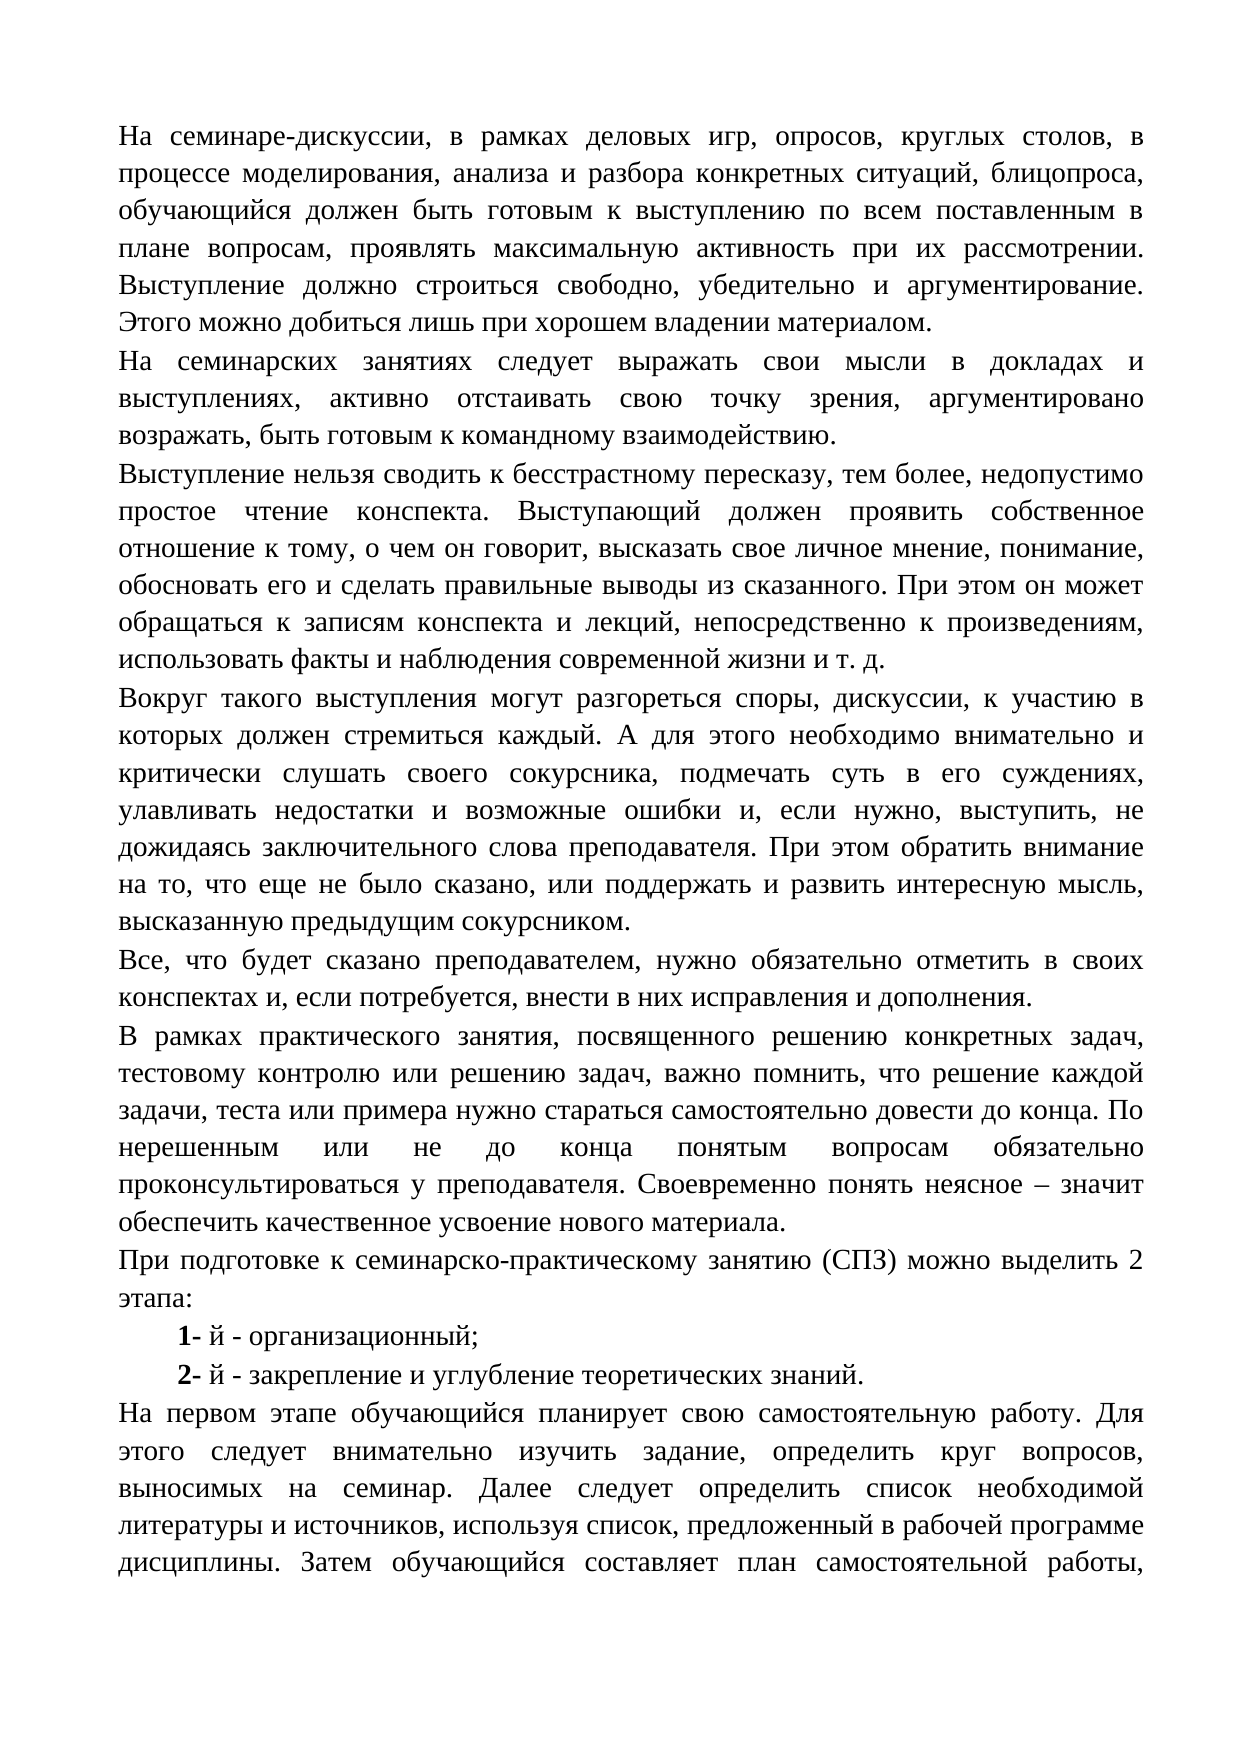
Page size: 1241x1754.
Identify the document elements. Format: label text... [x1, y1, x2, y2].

text На семинарских занятиях следует выражать свои мысли в докладах и выступлениях, активно отстаивать свою точку зрения, аргументировано возражать, быть готовым к командному взаимодействию. [118, 343, 1145, 451]
text Все, что будет сказано преподавателем, нужно обязательно отметить в своих конспектах и, если потребуется, внести в них исправления и дополнения. [118, 942, 1145, 1013]
text В рамках практического занятия, посвященного решению конкретных задач, тестовому контролю или решению задач, важно помнить, что решение каждой задачи, теста или примера нужно стараться самостоятельно довести до конца. По нерешенным или не до конца понятым вопросам обязательно проконсультироваться у преподавателя. Своевременно понять неясное – значит обеспечить качественное усвоение нового материала. [118, 1018, 1145, 1237]
text При подготовке к семинарско-практическому занятию (СПЗ) можно выделить 2 этапа: [118, 1242, 1145, 1313]
text Вокруг такого выступления могут разгореться споры, дискуссии, к участию в которых должен стремиться каждый. А для этого необходимо внимательно и критически слушать своего сокурсника, подмечать суть в его суждениях, улавливать недостатки и возможные ошибки и, если нужно, выступить, не дожидаясь заключительного слова преподавателя. При этом обратить внимание на то, что еще не было сказано, или поддержать и развить интересную мысль, высказанную предыдущим сокурсником. [118, 680, 1145, 937]
text Выступление нельзя сводить к бесстрастному пересказу, тем более, недопустимо простое чтение конспекта. Выступающий должен проявить собственное отношение к тому, о чем он говорит, высказать свое личное мнение, понимание, обосновать его и сделать правильные выводы из сказанного. При этом он может обращаться к записям конспекта и лекций, непосредственно к произведениям, использовать факты и наблюдения современной жизни и т. д. [118, 456, 1145, 675]
text На семинаре-дискуссии, в рамках деловых игр, опросов, круглых столов, в процессе моделирования, анализа и разбора конкретных ситуаций, блицопроса, обучающийся должен быть готовым к выступлению по всем поставленным в плане вопросам, проявлять максимальную активность при их рассмотрении. Выступление должно строиться свободно, убедительно и аргументирование. Этого можно добиться лишь при хорошем владении материалом. [118, 118, 1145, 338]
list й - закрепление и углубление теоретических знаний. [177, 1357, 1145, 1391]
list й - организационный; [177, 1318, 1145, 1352]
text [118, 1396, 1145, 1578]
